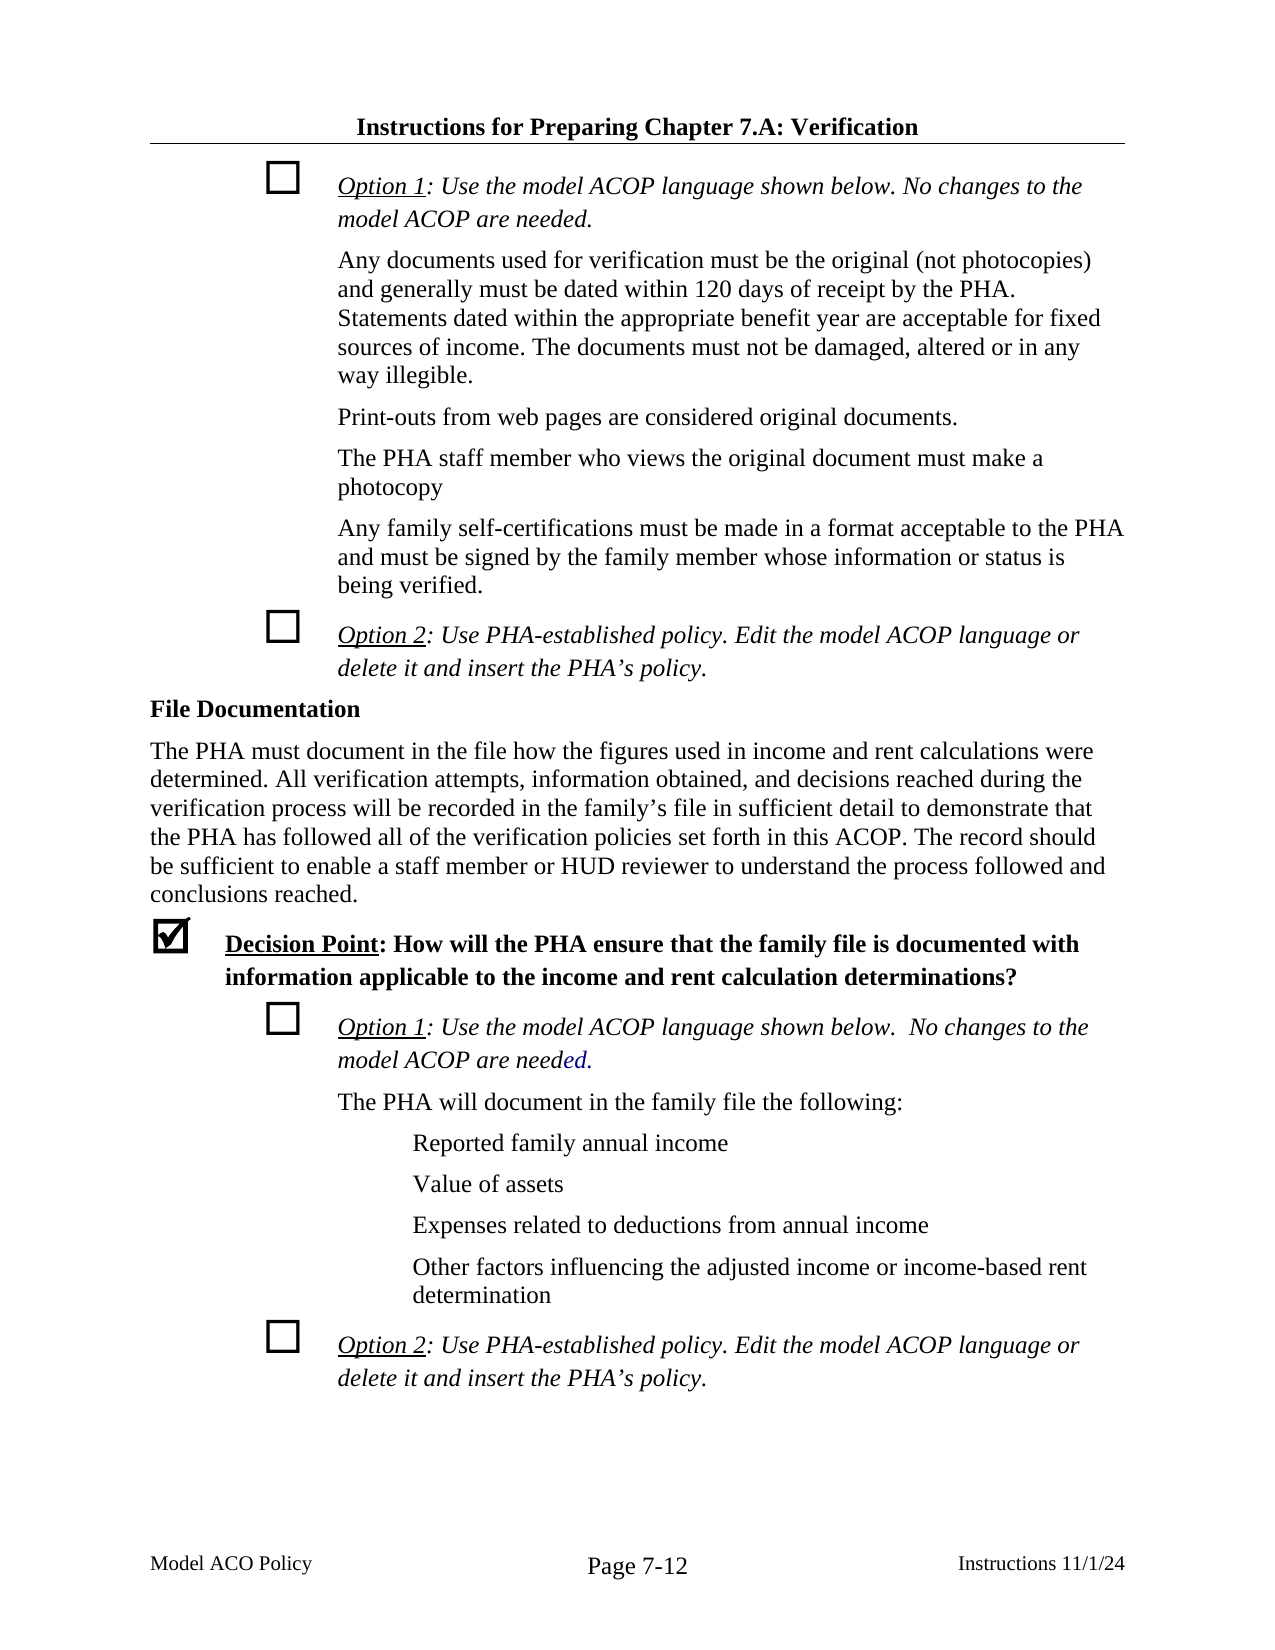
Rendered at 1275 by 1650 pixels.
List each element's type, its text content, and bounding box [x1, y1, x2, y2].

text The PHA must document in the file how the figures used in income and rent calculations were determined. All verification attempts, information obtained, and decisions reached during the verification process will be recorded in the family’s file in sufficient detail to demonstrate that the PHA has followed all of the verification policies set forth in this ACOP. The record should be sufficient to enable a staff member or HUD reviewer to understand the process followed and conclusions reached. [150, 736, 1125, 908]
text The PHA will document in the family file the following: [337, 1087, 1125, 1115]
text Other factors influencing the adjusted income or income-based rent determination [412, 1252, 1125, 1309]
text Expenses related to deductions from annual income [412, 1210, 1125, 1239]
text Option 1: Use the model ACOP language shown below. No changes to the model ACOP are needed. [262, 1004, 1125, 1074]
text Any family self-certifications must be made in a format acceptable to the PHA and must be signed by the family member whose information or status is being verified. [337, 513, 1125, 599]
text Option 2: Use PHA-established policy. Edit the model ACOP language or delete it and insert the PHA’s policy. [262, 612, 1125, 682]
text Reported family annual income [412, 1128, 1125, 1157]
text Print-outs from web pages are considered original documents. [337, 402, 1125, 430]
text File Documentation [150, 694, 1125, 723]
text Option 1: Use the model ACOP language shown below. No changes to the model ACOP are needed. [262, 162, 1125, 233]
text Decision Point: How will the PHA ensure that the family file is documented with information applicable to the income and rent calculation determinations? [150, 921, 1125, 991]
text The PHA staff member who views the original document must make a photocopy [337, 443, 1125, 500]
text Any documents used for verification must be the original (not photocopies) and generally must be dated within 120 days of receipt by the PHA. Statements dated within the appropriate benefit year are acceptable for fixed sources of income. The documents must not be damaged, altered or in any way illegible. [337, 245, 1125, 389]
text Value of assets [412, 1169, 1125, 1198]
text Option 2: Use PHA-established policy. Edit the model ACOP language or delete it and insert the PHA’s policy. [262, 1322, 1125, 1392]
